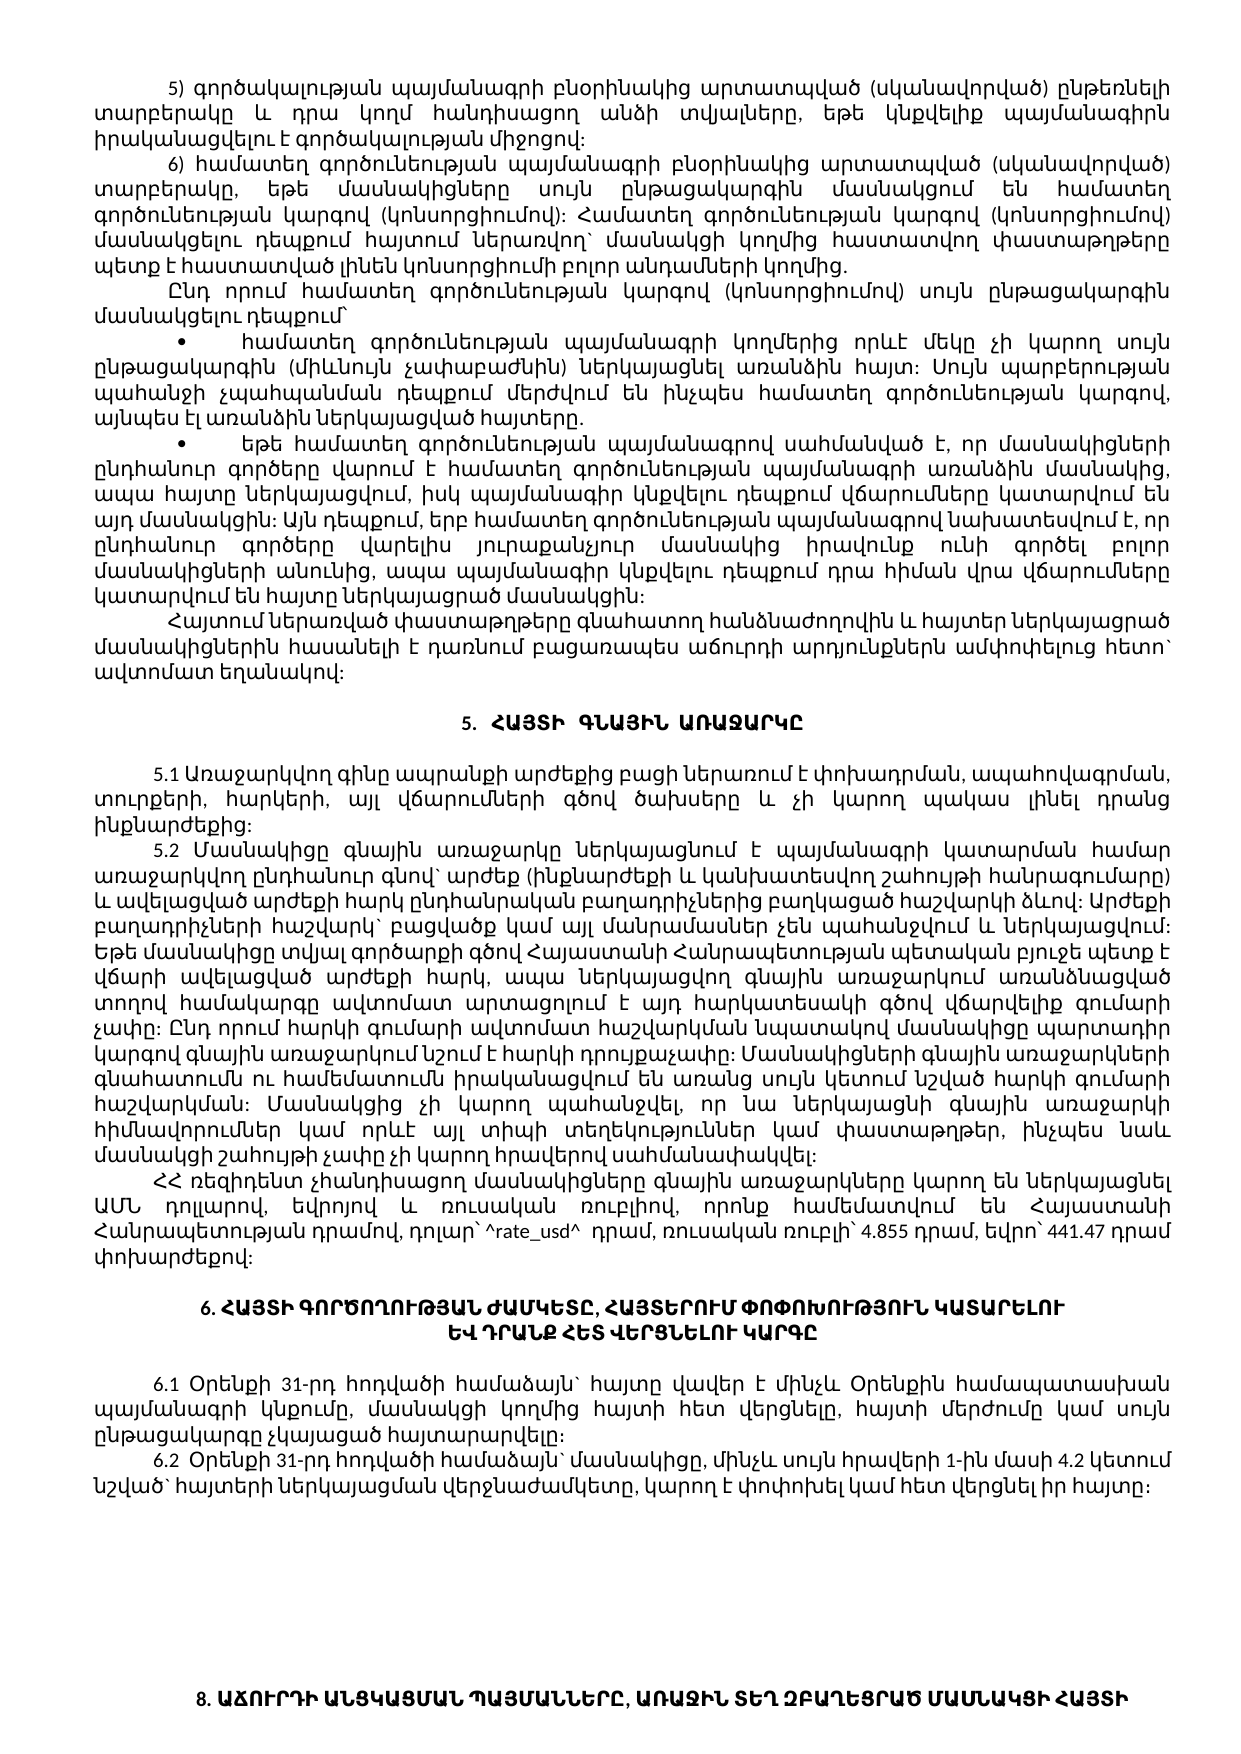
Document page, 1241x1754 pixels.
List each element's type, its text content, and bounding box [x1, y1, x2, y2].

text 8. ԱՃՈՒՐԴԻ ԱՆՑԿԱՑՄԱՆ ՊԱՅՄԱՆՆԵՐԸ, ԱՌԱՋԻՆ ՏԵՂ ԶԲԱՂԵՑՐԱԾ ՄԱՍՆԱԿՑԻ ՀԱՅՏԻ [94, 1686, 1171, 1712]
text Հայտում ներառված փաստաթղթերը գնահատող հանձնաժողովին և հայտեր ներկայացրած մասնակիցներին հասանելի է դառնում բացառապես աճուրդի արդյունքներն ամփոփելուց հետո` ավտոմատ եղանակով: [94, 609, 1171, 685]
text Ընդ որում համատեղ գործունեության կարգով (կոնսորցիումով) սույն ընթացակարգին մասնակցելու դեպքում՝ [94, 278, 1171, 329]
text 6. ՀԱՅՏԻ ԳՈՐԾՈՂՈՒԹՅԱՆ ԺԱՄԿԵՏԸ, ՀԱՅՏԵՐՈՒՄ ՓՈՓՈԽՈՒԹՅՈՒՆ ԿԱՏԱՐԵԼՈՒ [94, 1295, 1171, 1320]
text 5. ՀԱՅՏԻ ԳՆԱՅԻՆ ԱՌԱՋԱՐԿԸ [94, 710, 1171, 736]
text ՀՀ ռեզիդենտ չհանդիսացող մասնակիցները գնային առաջարկները կարող են ներկայացնել ԱՄՆ դոլլարով, եվրոյով և ռուսական ռուբլիով, որոնք համեմատվում են Հայաստանի Հանրապետության դրամով, դոլար՝ ^rate_usd^ դրամ, ռուսական ռուբլի՝ 4.855 դրամ, եվրո՝ 441.47 դրամ փոխարժեքով: [94, 1168, 1171, 1269]
list համատեղ գործունեության պայմանագրի կողմերից որևէ մեկը չի կարող սույն ընթացակարգին (միևնույն չափաբաժնին) ներկայացնել առանձին հայտ: Սույն պարբերության պահանջի չպահպանման դեպքում մերժվում են ինչպես համատեղ գործունեության կարգով, այնպես էլ առանձին ներկայացված հայտերը. [94, 329, 1171, 431]
text 6) համատեղ գործունեության պայմանագրի բնօրինակից արտատպված (սկանավորված) տարբերակը, եթե մասնակիցները սույն ընթացակարգին մասնակցում են համատեղ գործունեության կարգով (կոնսորցիումով): Համատեղ գործունեության կարգով (կոնսորցիումով) մասնակցելու դեպքում հայտում ներառվող` մասնակցի կողմից հաստատվող փաստաթղթերը պետք է հաստատված լինեն կոնսորցիումի բոլոր անդամների կողմից. [94, 151, 1171, 278]
list եթե համատեղ գործունեության պայմանագրով սահմանված է, որ մասնակիցների ընդհանուր գործերը վարում է համատեղ գործունեության պայմանագրի առանձին մասնակից, ապա հայտը ներկայացվում, իսկ պայմանագիր կնքվելու դեպքում վճարումները կատարվում են այդ մասնակցին: Այն դեպքում, երբ համատեղ գործունեության պայմանագրով նախատեսվում է, որ ընդհանուր գործերը վարելիս յուրաքանչյուր մասնակից իրավունք ունի գործել բոլոր մասնակիցների անունից, ապա պայմանագիր կնքվելու դեպքում դրա հիման վրա վճարումները կատարվում են հայտը ներկայացրած մասնակցին: [94, 431, 1171, 609]
text 5.2 Մասնակիցը գնային առաջարկը ներկայացնում է պայմանագրի կատարման համար առաջարկվող ընդհանուր գնով` արժեք (ինքնարժեքի և կանխատեսվող շահույթի հանրագումարը) և ավելացված արժեքի հարկ ընդհանրական բաղադրիչներից բաղկացած հաշվարկի ձևով: Արժեքի բաղադրիչների հաշվարկ` բացվածք կամ այլ մանրամասներ չեն պահանջվում և ներկայացվում: Եթե մասնակիցը տվյալ գործարքի գծով Հայաստանի Հանրապետության պետական բյուջե պետք է վճարի ավելացված արժեքի հարկ, ապա ներկայացվող գնային առաջարկում առանձնացված տողով համակարգը ավտոմատ արտացոլում է այդ հարկատեսակի գծով վճարվելիք գումարի չափը: Ընդ որում հարկի գումարի ավտոմատ հաշվարկման նպատակով մասնակիցը պարտադիր կարգով գնային առաջարկում նշում է հարկի դրույքաչափը: Մասնակիցների գնային առաջարկների գնահատումն ու համեմատումն իրականացվում են առանց սույն կետում նշված հարկի գումարի հաշվարկման: Մասնակցից չի կարող պահանջվել, որ նա ներկայացնի գնային առաջարկի հիմնավորումներ կամ որևէ այլ տիպի տեղեկություններ կամ փաստաթղթեր, ինչպես նաև մասնակցի շահույթի չափը չի կարող հրավերով սահմանափակվել: [94, 837, 1171, 1168]
text ԵՎ ԴՐԱՆՔ ՀԵՏ ՎԵՐՑՆԵԼՈՒ ԿԱՐԳԸ [94, 1320, 1171, 1346]
text 6.1 Օրենքի 31-րդ հոդվածի համաձայն` հայտը վավեր է մինչև Օրենքին համապատասխան պայմանագրի կնքումը, մասնակցի կողմից հայտի հետ վերցնելը, հայտի մերժումը կամ սույն ընթացակարգը չկայացած հայտարարվելը։ [94, 1371, 1171, 1447]
text 5.1 Առաջարկվող գինը ապրանքի արժեքից բացի ներառում է փոխադրման, ապահովագրման, տուրքերի, հարկերի, այլ վճարումների գծով ծախսերը և չի կարող պակաս լինել դրանց ինքնարժեքից: [94, 761, 1171, 837]
text 6.2 Օրենքի 31-րդ հոդվածի համաձայն` մասնակիցը, մինչև սույն հրավերի 1-ին մասի 4.2 կետում նշված` հայտերի ներկայացման վերջնաժամկետը, կարող է փոփոխել կամ հետ վերցնել իր հայտը։ [94, 1447, 1171, 1498]
text 5) գործակալության պայմանագրի բնօրինակից արտատպված (սկանավորված) ընթեռնելի տարբերակը և դրա կողմ հանդիսացող անձի տվյալները, եթե կնքվելիք պայմանագիրն իրականացվելու է գործակալության միջոցով: [94, 75, 1171, 151]
